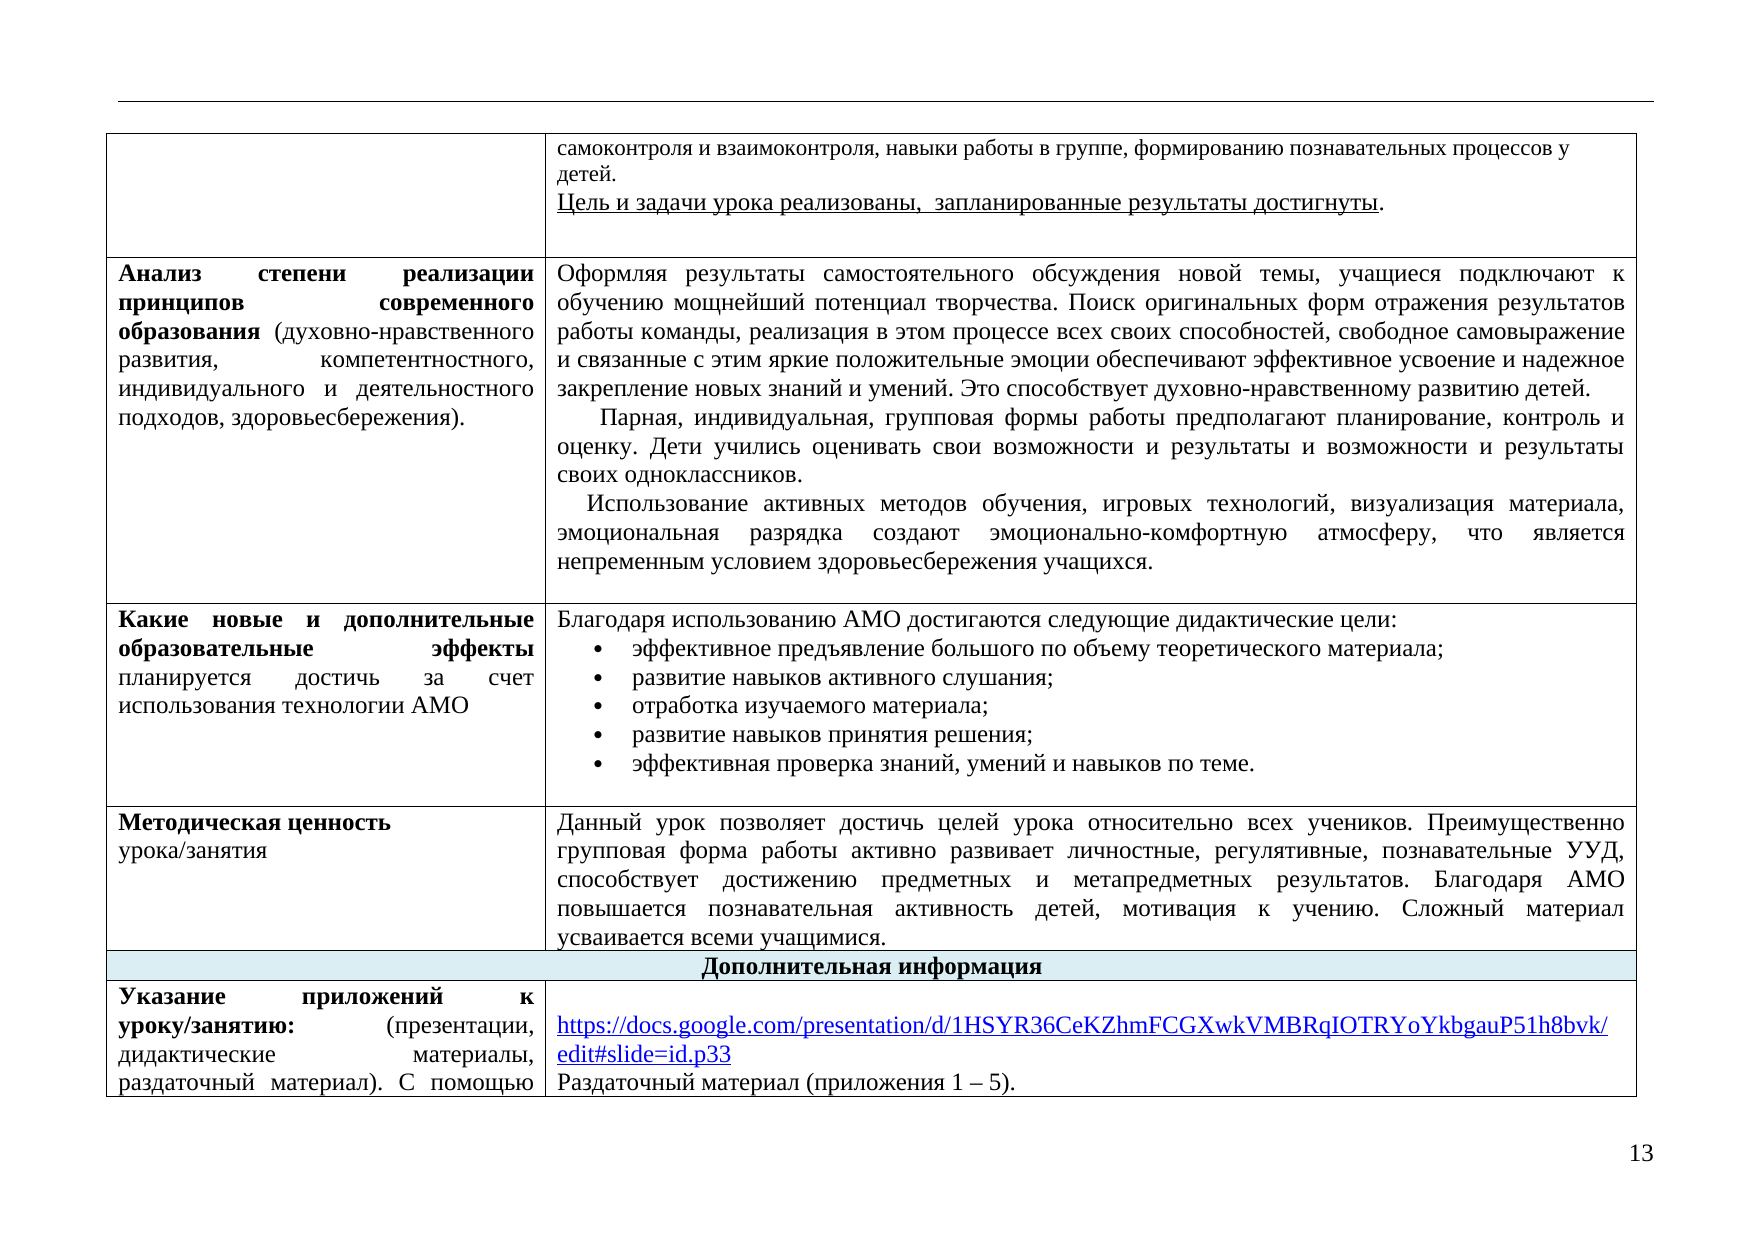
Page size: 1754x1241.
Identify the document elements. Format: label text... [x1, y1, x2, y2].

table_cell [546, 134, 1636, 257]
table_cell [107, 134, 545, 257]
table_cell Благодаря использованию АМО достигаются следующие дидактические цели: эффективное предъявление большого по объему теоретического материала; развитие навыков активного слушания; отработка изучаемого материала; развитие навыков принятия решения; эффективная проверка знаний, умений и навыков по теме. [546, 604, 1636, 806]
table_cell Методическая ценность урока/занятия [107, 807, 545, 950]
table_cell Оформляя результаты самостоятельного обсуждения новой темы, учащиеся подключают к обучению мощнейший потенциал творчества. Поиск оригинальных форм отражения результатов работы команды, реализация в этом процессе всех своих способностей, свободное самовыражение и связанные с этим яркие положительные эмоции обеспечивают эффективное усвоение и надежное закрепление новых знаний и умений. Это способствует духовно-нравственному развитию детей. Парная, индивидуальная, групповая формы работы предполагают планирование, контроль и оценку. Дети учились оценивать свои возможности и результаты и возможности и результаты своих одноклассников. Использование активных методов обучения, игровых технологий, визуализация материала, эмоциональная разрядка создают эмоционально-комфортную атмосферу, что является непременным условием здоровьесбережения учащихся. [546, 258, 1636, 603]
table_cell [546, 981, 1636, 1096]
table_cell Дополнительная информация [107, 951, 1636, 980]
table_cell Данный урок позволяет достичь целей урока относительно всех учеников. Преимущественно групповая форма работы активно развивает личностные, регулятивные, познавательные УУД, способствует достижению предметных и метапредметных результатов. Благодаря АМО повышается познавательная активность детей, мотивация к учению. Сложный материал усваивается всеми учащимися. [546, 807, 1636, 950]
table_cell Какие новые и дополнительные образовательные эффекты планируется достичь за счет использования технологии АМО [107, 604, 545, 806]
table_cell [107, 981, 545, 1096]
table_cell Анализ степени реализации принципов современного образования (духовно-нравственного развития, компетентностного, индивидуального и деятельностного подходов, здоровьесбережения). [107, 258, 545, 603]
